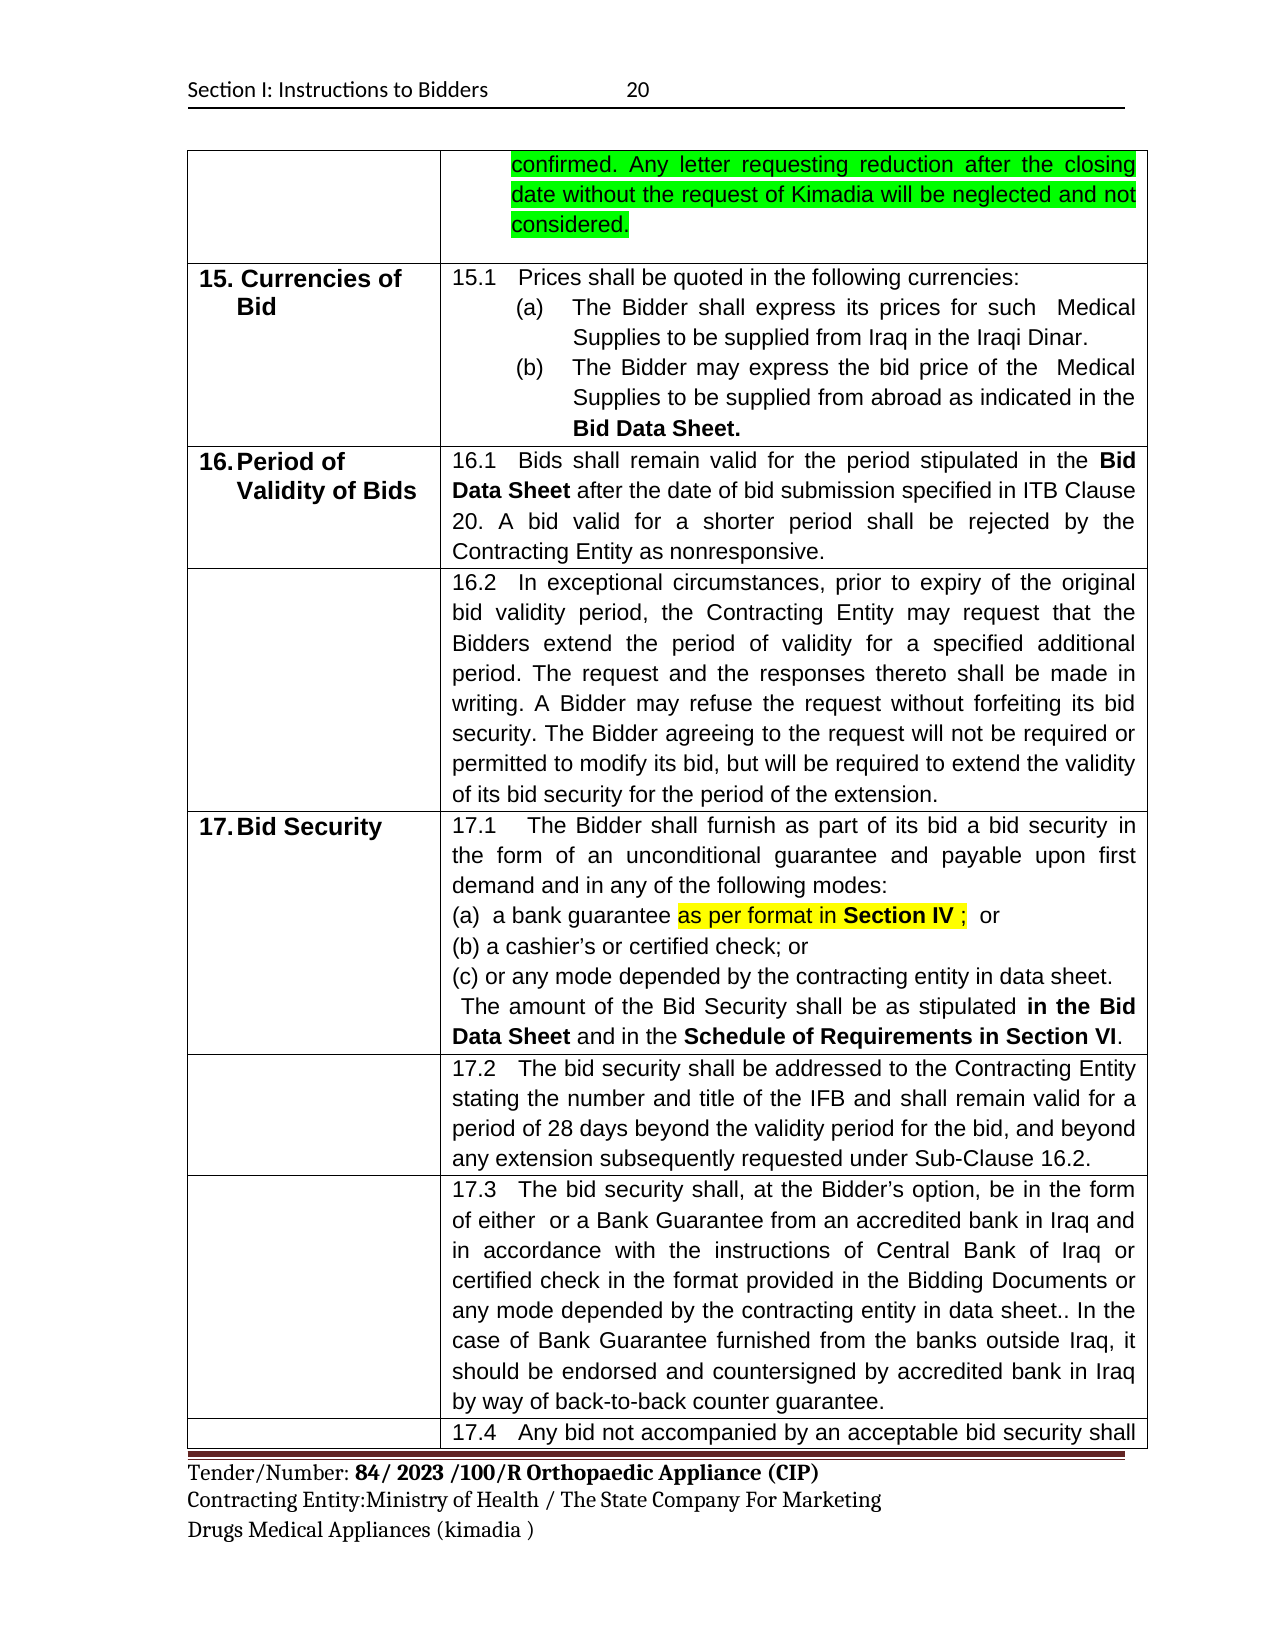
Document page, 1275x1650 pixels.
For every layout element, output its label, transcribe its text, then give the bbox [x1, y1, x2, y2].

table_cell 16.1 Bids shall remain valid for the period stipulated in the Bid Data Sheet after the date of bid submission specified in ITB Clause 20. A bid valid for a shorter period shall be rejected by the Contracting Entity as nonresponsive. [441, 447, 1147, 568]
table_cell [188, 151, 440, 262]
table_cell 17. Bid Security [188, 812, 440, 1053]
table_cell [188, 1176, 440, 1418]
table_cell [188, 1419, 440, 1448]
table_cell 15. Currencies of Bid [188, 264, 440, 446]
table_cell 17.1 The Bidder shall furnish as part of its bid a bid security in the form of an unconditional guarantee and payable upon first demand and in any of the following modes: (a) a bank guarantee as per format in Section IV ; or (b) a cashier’s or certified check; or (c) or any mode depended by the contracting entity in data sheet. The amount of the Bid Security shall be as stipulated in the Bid Data Sheet and in the Schedule of Requirements in Section VI. [441, 812, 1147, 1053]
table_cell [441, 1419, 1147, 1448]
table_cell 17.3 The bid security shall, at the Bidder’s option, be in the form of either or a Bank Guarantee from an accredited bank in Iraq and in accordance with the instructions of Central Bank of Iraq or certified check in the format provided in the Bidding Documents or any mode depended by the contracting entity in data sheet.. In the case of Bank Guarantee furnished from the banks outside Iraq, it should be endorsed and countersigned by accredited bank in Iraq by way of back-to-back counter guarantee. [441, 1176, 1147, 1418]
table_cell 16.2 In exceptional circumstances, prior to expiry of the original bid validity period, the Contracting Entity may request that the Bidders extend the period of validity for a specified additional period. The request and the responses thereto shall be made in writing. A Bidder may refuse the request without forfeiting its bid security. The Bidder agreeing to the request will not be required or permitted to modify its bid, but will be required to extend the validity of its bid security for the period of the extension. [441, 569, 1147, 811]
table_cell [188, 569, 440, 811]
table_cell 15.1 Prices shall be quoted in the following currencies: (a) The Bidder shall express its prices for such Medical Supplies to be supplied from Iraq in the Iraqi Dinar. (b) The Bidder may express the bid price of the Medical Supplies to be supplied from abroad as indicated in the Bid Data Sheet. [441, 264, 1147, 446]
table_cell 16. Period of Validity of Bids [188, 447, 440, 568]
table_cell 17.2 The bid security shall be addressed to the Contracting Entity stating the number and title of the IFB and shall remain valid for a period of 28 days beyond the validity period for the bid, and beyond any extension subsequently requested under Sub-Clause 16.2. [441, 1055, 1147, 1175]
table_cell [441, 151, 1147, 262]
table_cell [188, 1055, 440, 1175]
